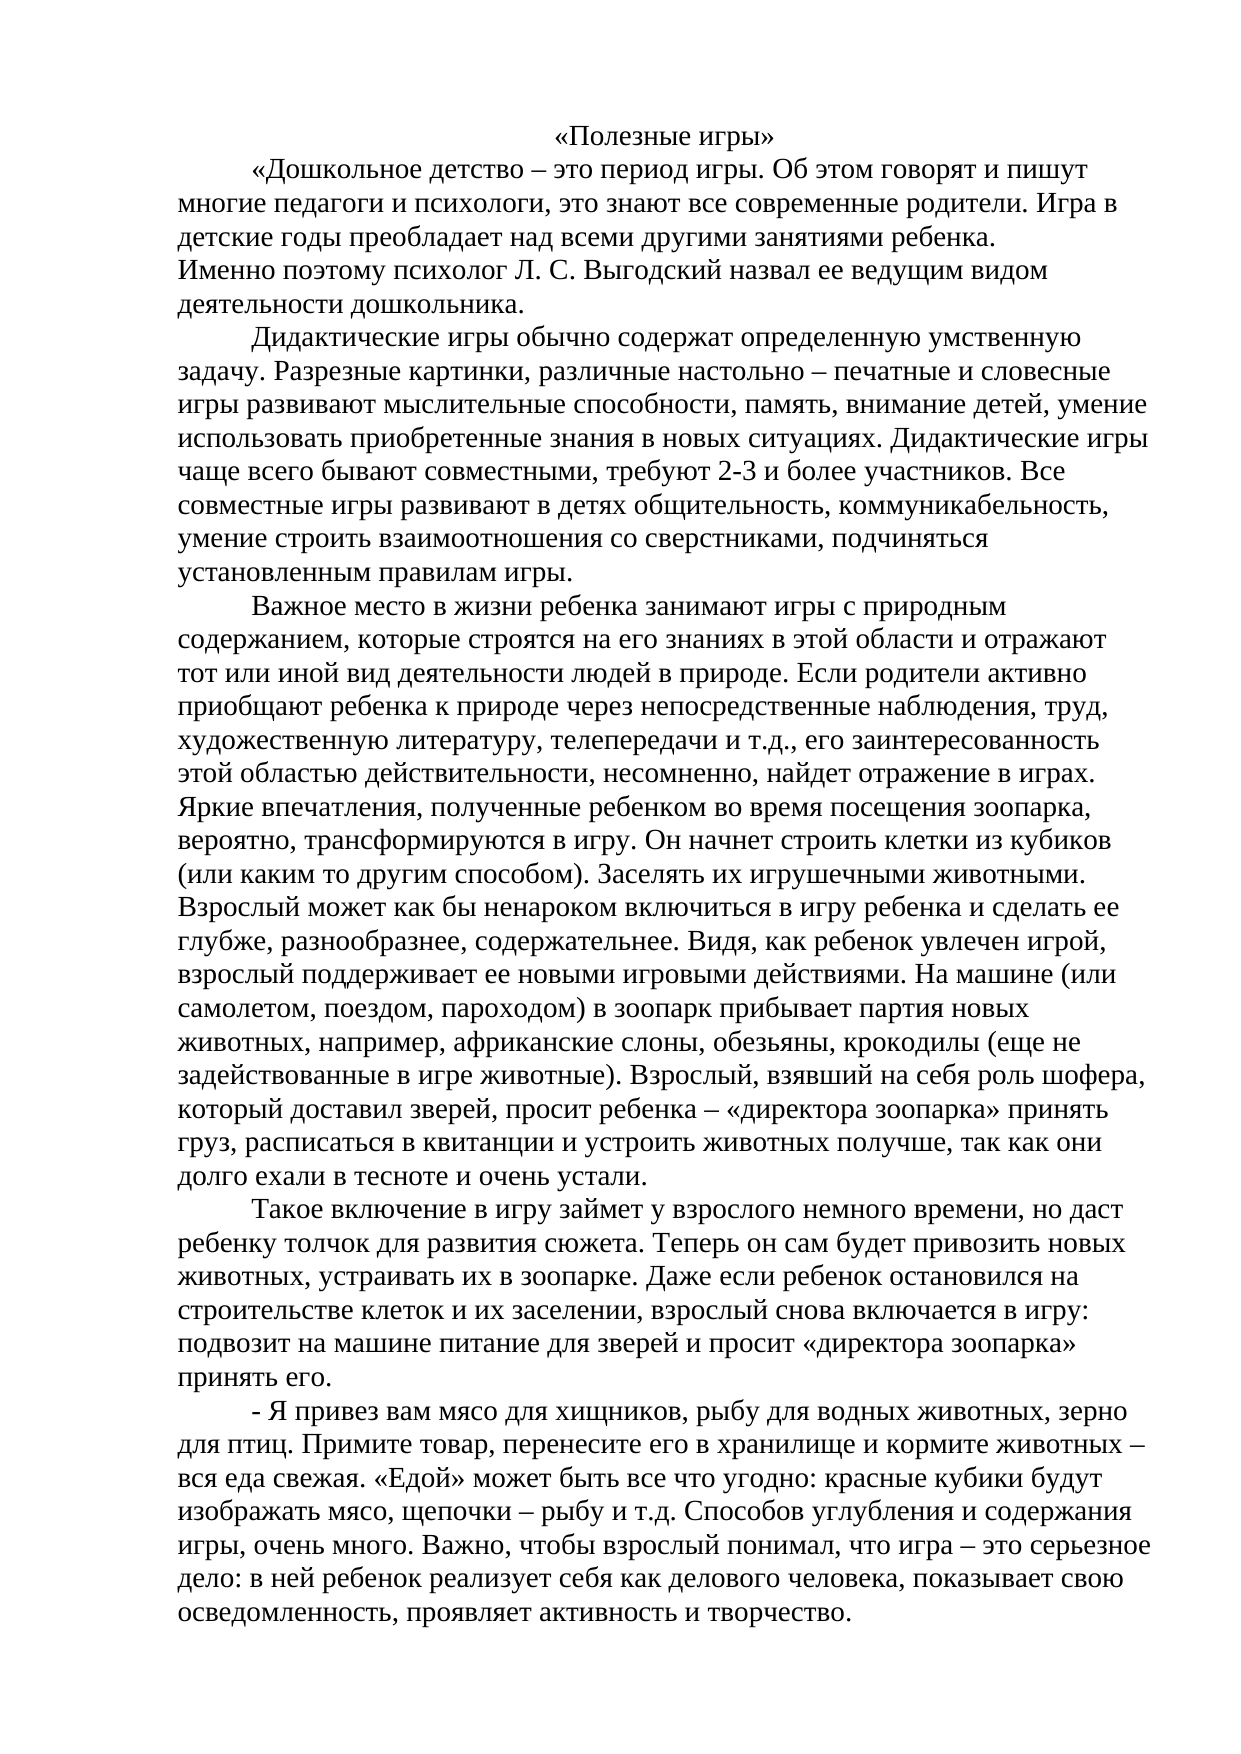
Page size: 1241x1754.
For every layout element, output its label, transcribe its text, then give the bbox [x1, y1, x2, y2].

text - Я привез вам мясо для хищников, рыбу для водных животных, зерно для птиц. Примите товар, перенесите его в хранилище и кормите животных – вся еда свежая. «Едой» может быть все что угодно: красные кубики будут изображать мясо, щепочки – рыбу и т.д. Способов углубления и содержания игры, очень много. Важно, чтобы взрослый понимал, что игра – это серьезное дело: в ней ребенок реализует себя как делового человека, показывает свою осведомленность, проявляет активность и творчество. [177, 1393, 1152, 1627]
text Такое включение в игру займет у взрослого немного времени, но даст ребенку толчок для развития сюжета. Теперь он сам будет привозить новых животных, устраивать их в зоопарке. Даже если ребенок остановился на строительстве клеток и их заселении, взрослый снова включается в игру: подвозит на машине питание для зверей и просит «директора зоопарка» принять его. [177, 1191, 1152, 1393]
text Яркие впечатления, полученные ребенком во время посещения зоопарка, вероятно, трансформируются в игру. Он начнет строить клетки из кубиков (или каким то другим способом). Заселять их игрушечными животными. Взрослый может как бы ненароком включиться в игру ребенка и сделать ее глубже, разнообразнее, содержательнее. Видя, как ребенок увлечен игрой, взрослый поддерживает ее новыми игровыми действиями. На машине (или самолетом, поездом, пароходом) в зоопарк прибывает партия новых животных, например, африканские слоны, обезьяны, крокодилы (еще не задействованные в игре животные). Взрослый, взявший на себя роль шофера, который доставил зверей, просит ребенка – «директора зоопарка» принять груз, расписаться в квитанции и устроить животных получше, так как они долго ехали в тесноте и очень устали. [177, 789, 1152, 1191]
text «Полезные игры» [177, 118, 1152, 152]
text «Дошкольное детство – это период игры. Об этом говорят и пишут многие педагоги и психологи, это знают все современные родители. Игра в детские годы преобладает над всеми другими занятиями ребенка. [177, 152, 1152, 252]
text Именно поэтому психолог Л. С. Выгодский назвал ее ведущим видом деятельности дошкольника. [177, 252, 1152, 319]
text Важное место в жизни ребенка занимают игры с природным содержанием, которые строятся на его знаниях в этой области и отражают тот или иной вид деятельности людей в природе. Если родители активно приобщают ребенка к природе через непосредственные наблюдения, труд, художественную литературу, телепередачи и т.д., его заинтересованность этой областью действительности, несомненно, найдет отражение в играх. [177, 588, 1152, 789]
text Дидактические игры обычно содержат определенную умственную задачу. Разрезные картинки, различные настольно – печатные и словесные игры развивают мыслительные способности, память, внимание детей, умение использовать приобретенные знания в новых ситуациях. Дидактические игры чаще всего бывают совместными, требуют 2-3 и более участников. Все совместные игры развивают в детях общительность, коммуникабельность, умение строить взаимоотношения со сверстниками, подчиняться установленным правилам игры. [177, 319, 1152, 588]
